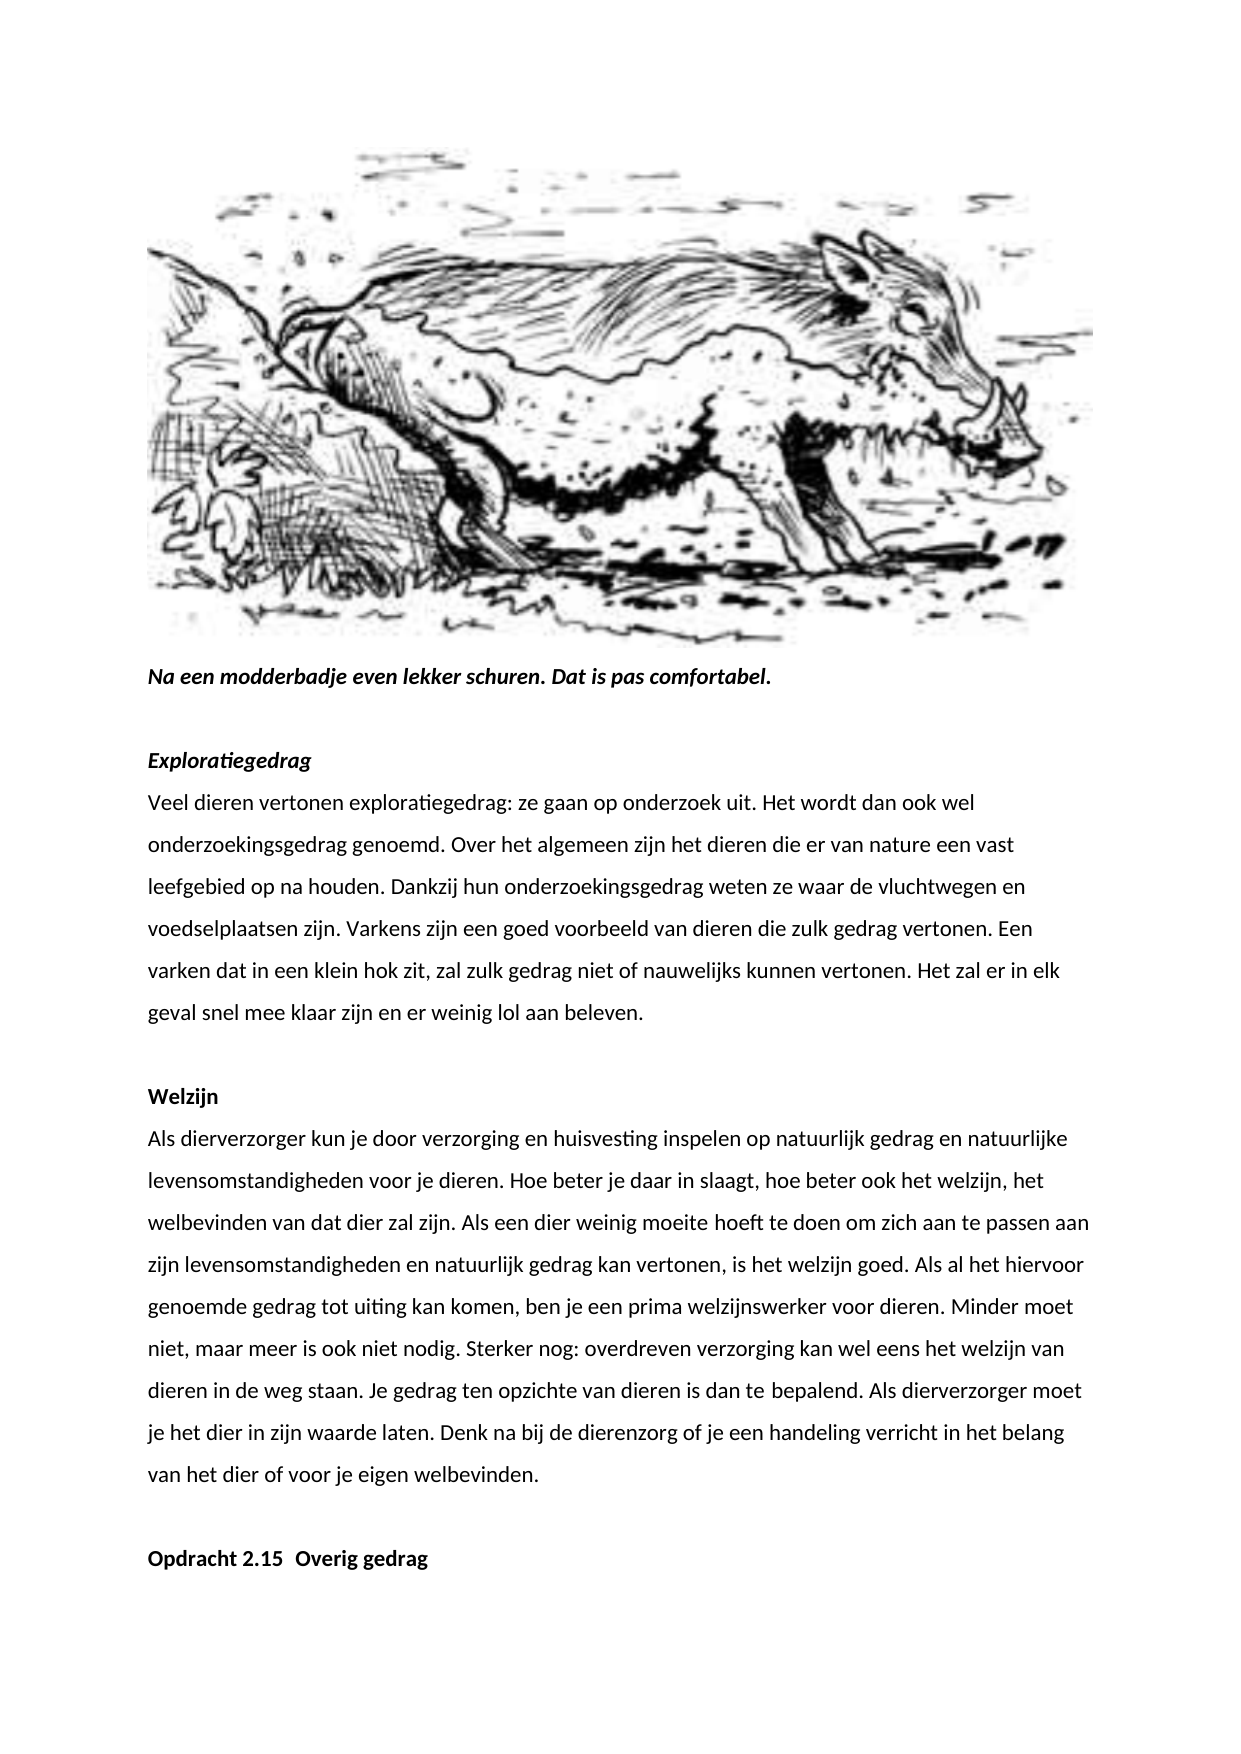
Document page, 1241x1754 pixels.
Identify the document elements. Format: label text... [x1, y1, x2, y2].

text Welzijn [148, 1082, 1093, 1110]
text Exploratiegedrag [148, 746, 1093, 774]
text Opdracht 2.15 Overig gedrag [148, 1544, 1093, 1572]
text Na een modderbadje even lekker schuren. Dat is pas comfortabel. [148, 662, 1093, 690]
text Veel dieren vertonen exploratiegedrag: ze gaan op onderzoek uit. Het wordt dan ook wel onderzoekingsgedrag genoemd. Over het algemeen zijn het dieren die er van nature een vast leefgebied op na houden. Dankzij hun onderzoekingsgedrag weten ze waar de vluchtwegen en voedselplaatsen zijn. Varkens zijn een goed voorbeeld van dieren die zulk gedrag vertonen. Een varken dat in een klein hok zit, zal zulk gedrag niet of nauwelijks kunnen vertonen. Het zal er in elk geval snel mee klaar zijn en er weinig lol aan beleven. [148, 788, 1093, 1026]
picture [147, 147, 1093, 648]
text Als dierverzorger kun je door verzorging en huisvesting inspelen op natuurlijk gedrag en natuurlijke levensomstandigheden voor je dieren. Hoe beter je daar in slaagt, hoe beter ook het welzijn, het welbevinden van dat dier zal zijn. Als een dier weinig moeite hoeft te doen om zich aan te passen aan zijn levensomstandigheden en natuurlijk gedrag kan vertonen, is het welzijn goed. Als al het hiervoor genoemde gedrag tot uiting kan komen, ben je een prima welzijnswerker voor dieren. Minder moet niet, maar meer is ook niet nodig. Sterker nog: overdreven verzorging kan wel eens het welzijn van dieren in de weg staan. Je gedrag ten opzichte van dieren is dan te bepalend. Als dierverzorger moet je het dier in zijn waarde laten. Denk na bij de dierenzorg of je een handeling verricht in het belang van het dier of voor je eigen welbevinden. [148, 1124, 1093, 1488]
